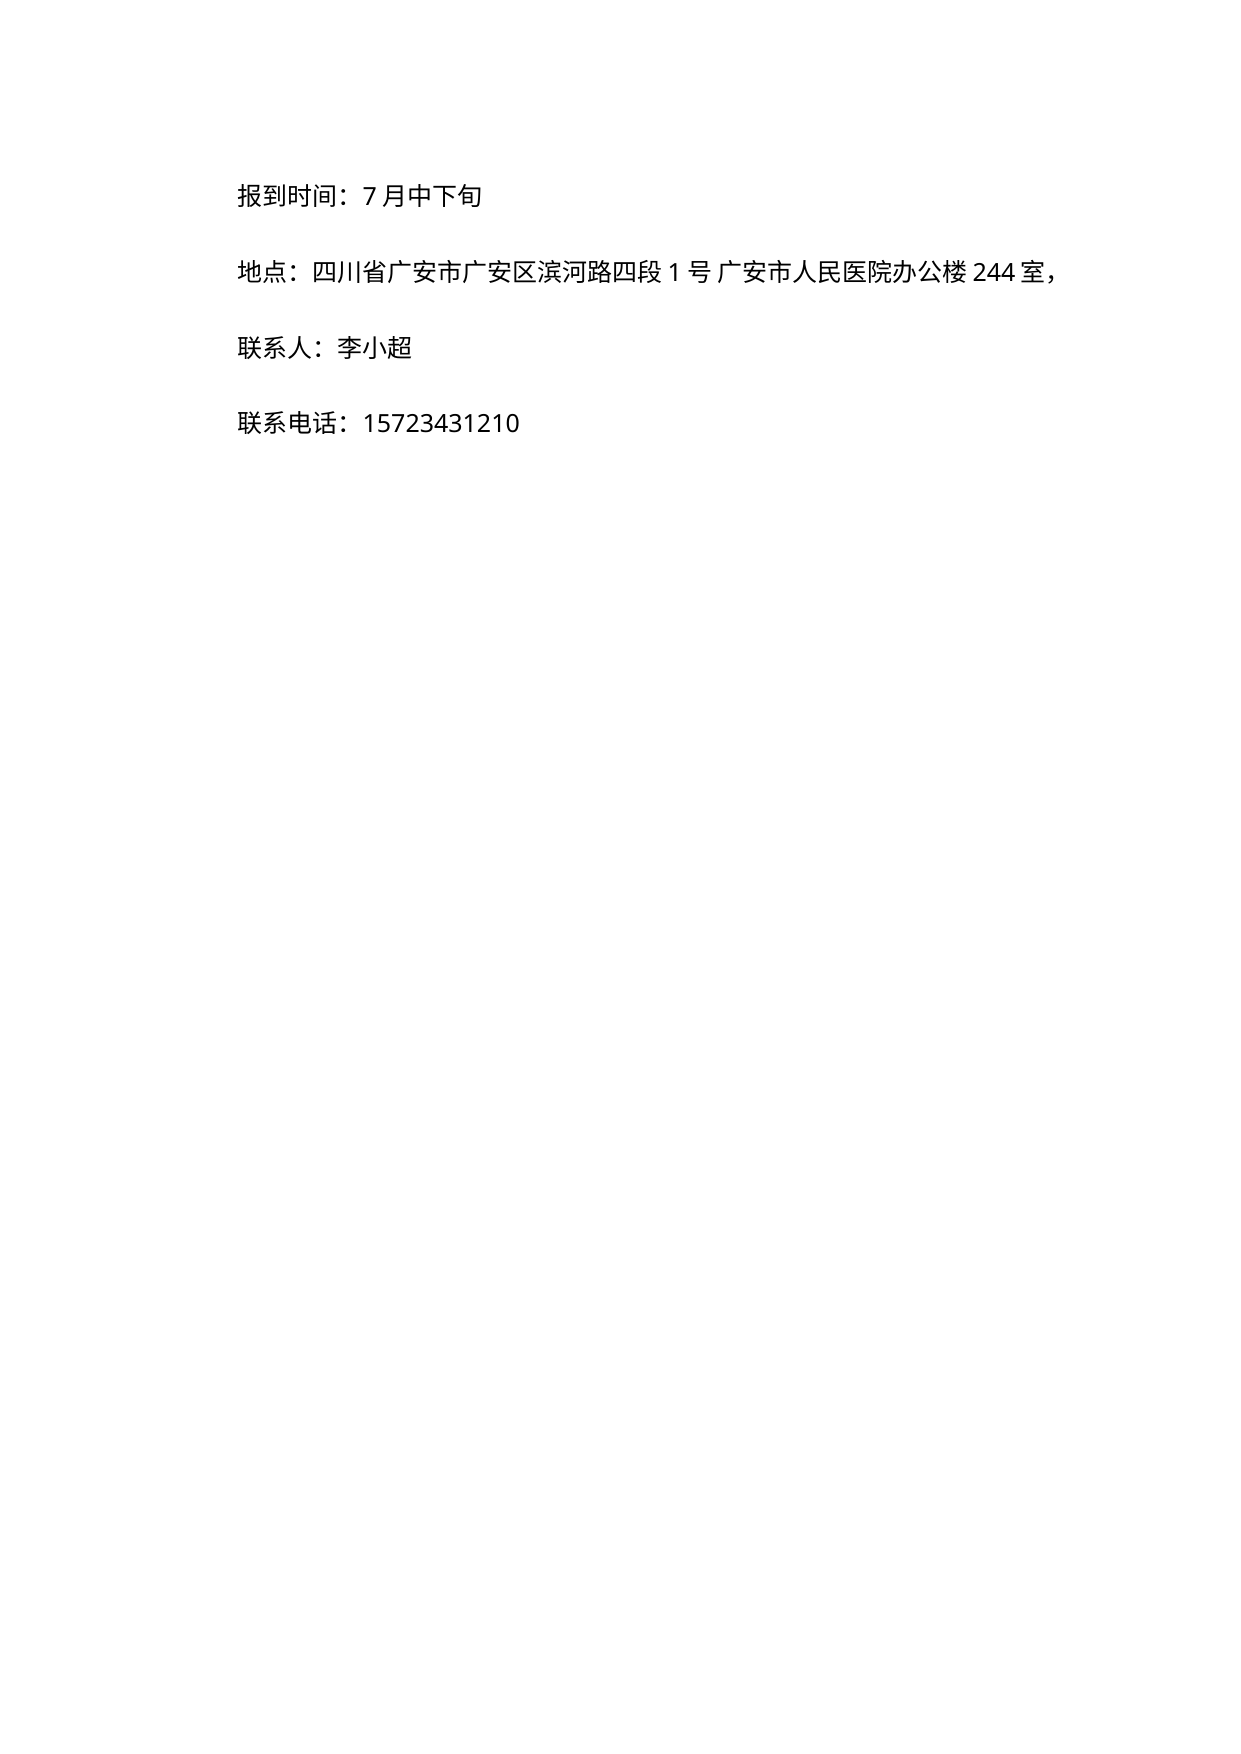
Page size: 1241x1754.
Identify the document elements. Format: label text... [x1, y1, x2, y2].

text 地点：四川省广安市广安区滨河路四段1号 广安市人民医院办公楼244室， [187, 238, 1053, 303]
text 联系人：李小超 [187, 314, 1053, 379]
text 报到时间：7月中下旬 [187, 162, 1053, 227]
text 联系电话：15723431210 [187, 389, 1053, 454]
